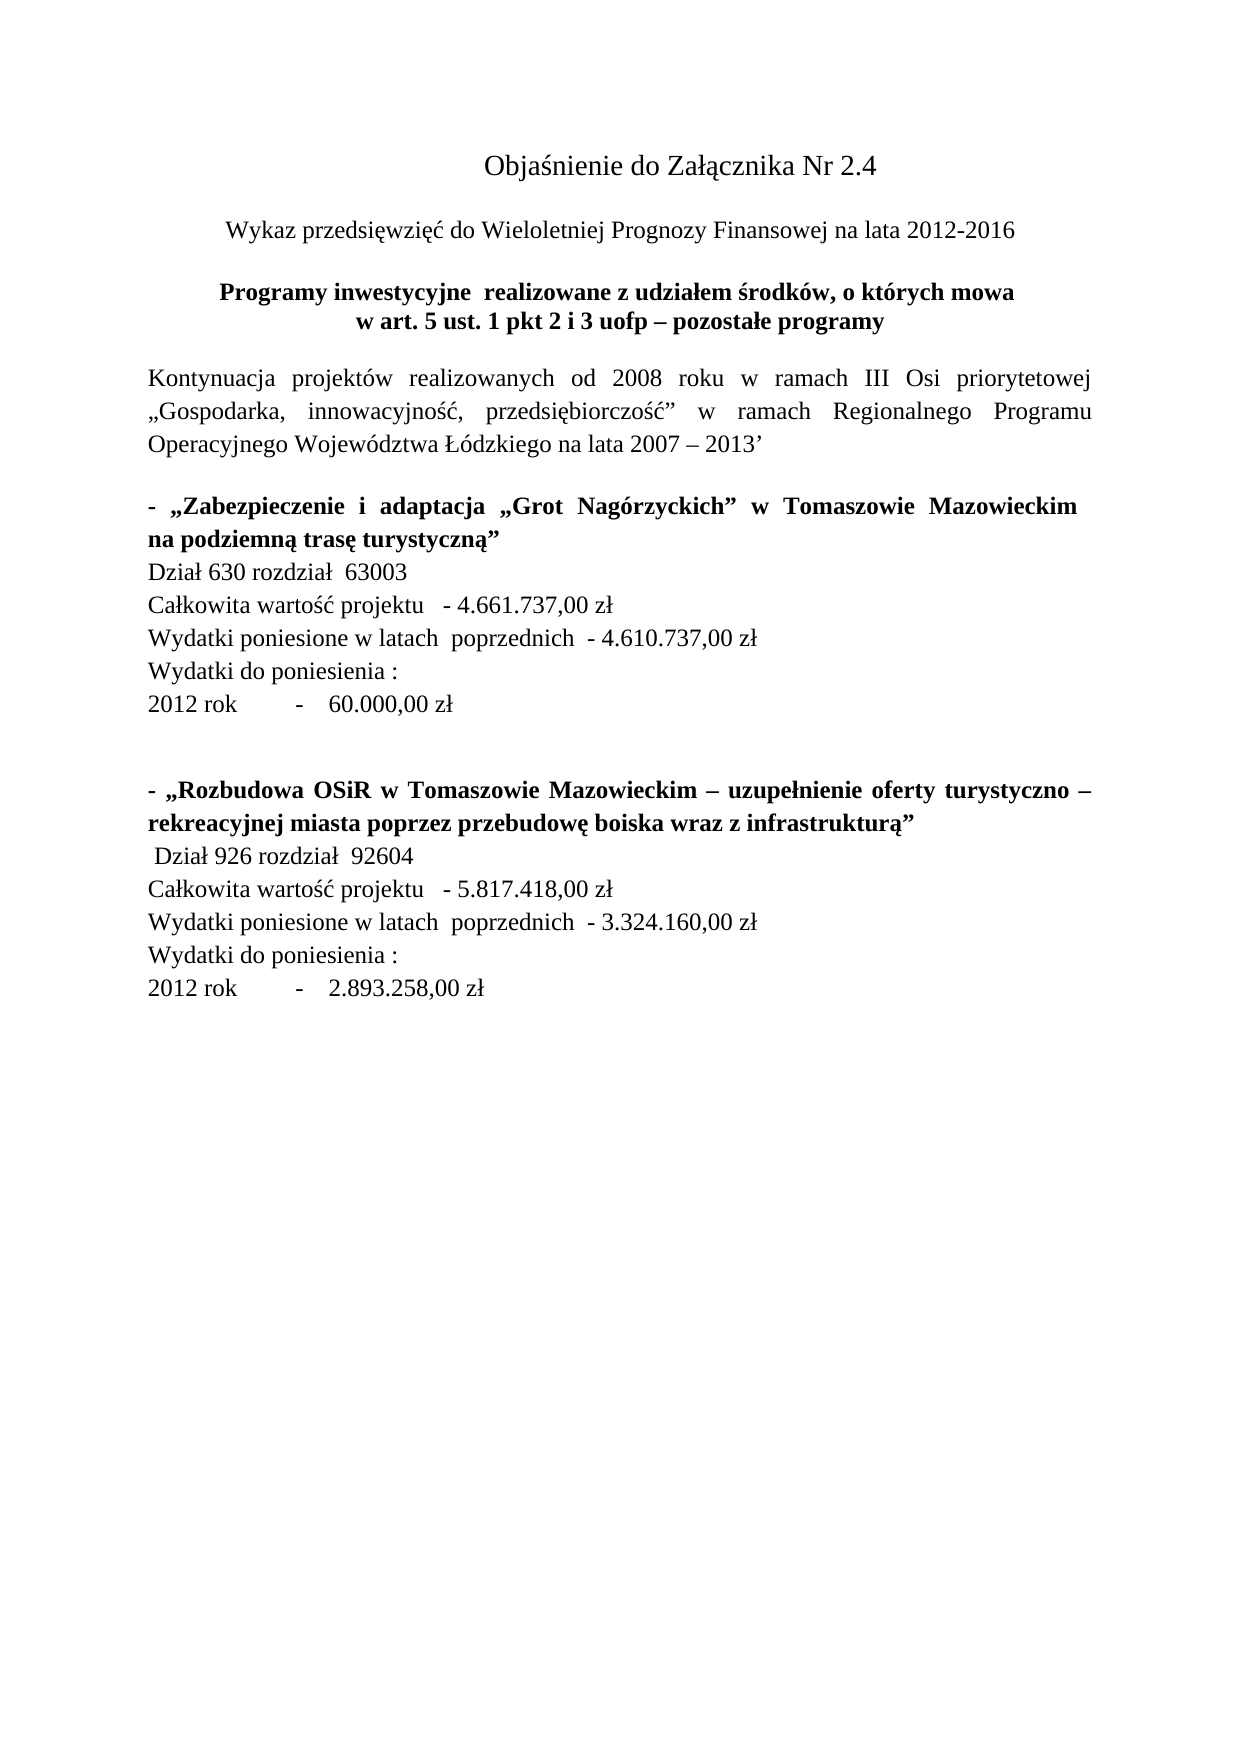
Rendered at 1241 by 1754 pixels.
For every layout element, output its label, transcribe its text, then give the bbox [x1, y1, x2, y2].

text Dział 926 rozdział 92604 [148, 841, 1093, 870]
text Całkowita wartość projektu - 4.661.737,00 zł [148, 590, 1093, 619]
text 2012 rok - 2.893.258,00 zł [148, 973, 1093, 1002]
text Wydatki poniesione w latach poprzednich - 4.610.737,00 zł [148, 623, 1093, 652]
text Wydatki poniesione w latach poprzednich - 3.324.160,00 zł [148, 907, 1093, 936]
text Całkowita wartość projektu - 5.817.418,00 zł [148, 874, 1093, 903]
text Wydatki do poniesienia : [148, 656, 1093, 685]
text Wydatki do poniesienia : [148, 940, 1093, 969]
text Dział 630 rozdział 63003 [148, 557, 1093, 586]
text Programy inwestycyjne realizowane z udziałem środków, o których mowa w art. 5 ust. 1 pkt 2 i 3 uofp – pozostałe programy [148, 277, 1093, 334]
text - „Rozbudowa OSiR w Tomaszowie Mazowieckim – uzupełnienie oferty turystyczno – rekreacyjnej miasta poprzez przebudowę boiska wraz z infrastrukturą” [148, 775, 1093, 837]
text Kontynuacja projektów realizowanych od 2008 roku w ramach III Osi priorytetowej „Gospodarka, innowacyjność, przedsiębiorczość” w ramach Regionalnego Programu Operacyjnego Województwa Łódzkiego na lata 2007 – 2013’ [148, 363, 1093, 458]
text Wykaz przedsięwzięć do Wieloletniej Prognozy Finansowej na lata 2012-2016 [148, 215, 1093, 243]
text - „Zabezpieczenie i adaptacja „Grot Nagórzyckich” w Tomaszowie Mazowieckim na podziemną trasę turystyczną” [148, 491, 1093, 553]
text Objaśnienie do Załącznika Nr 2.4 [148, 148, 1093, 181]
text 2012 rok - 60.000,00 zł [148, 689, 1093, 718]
